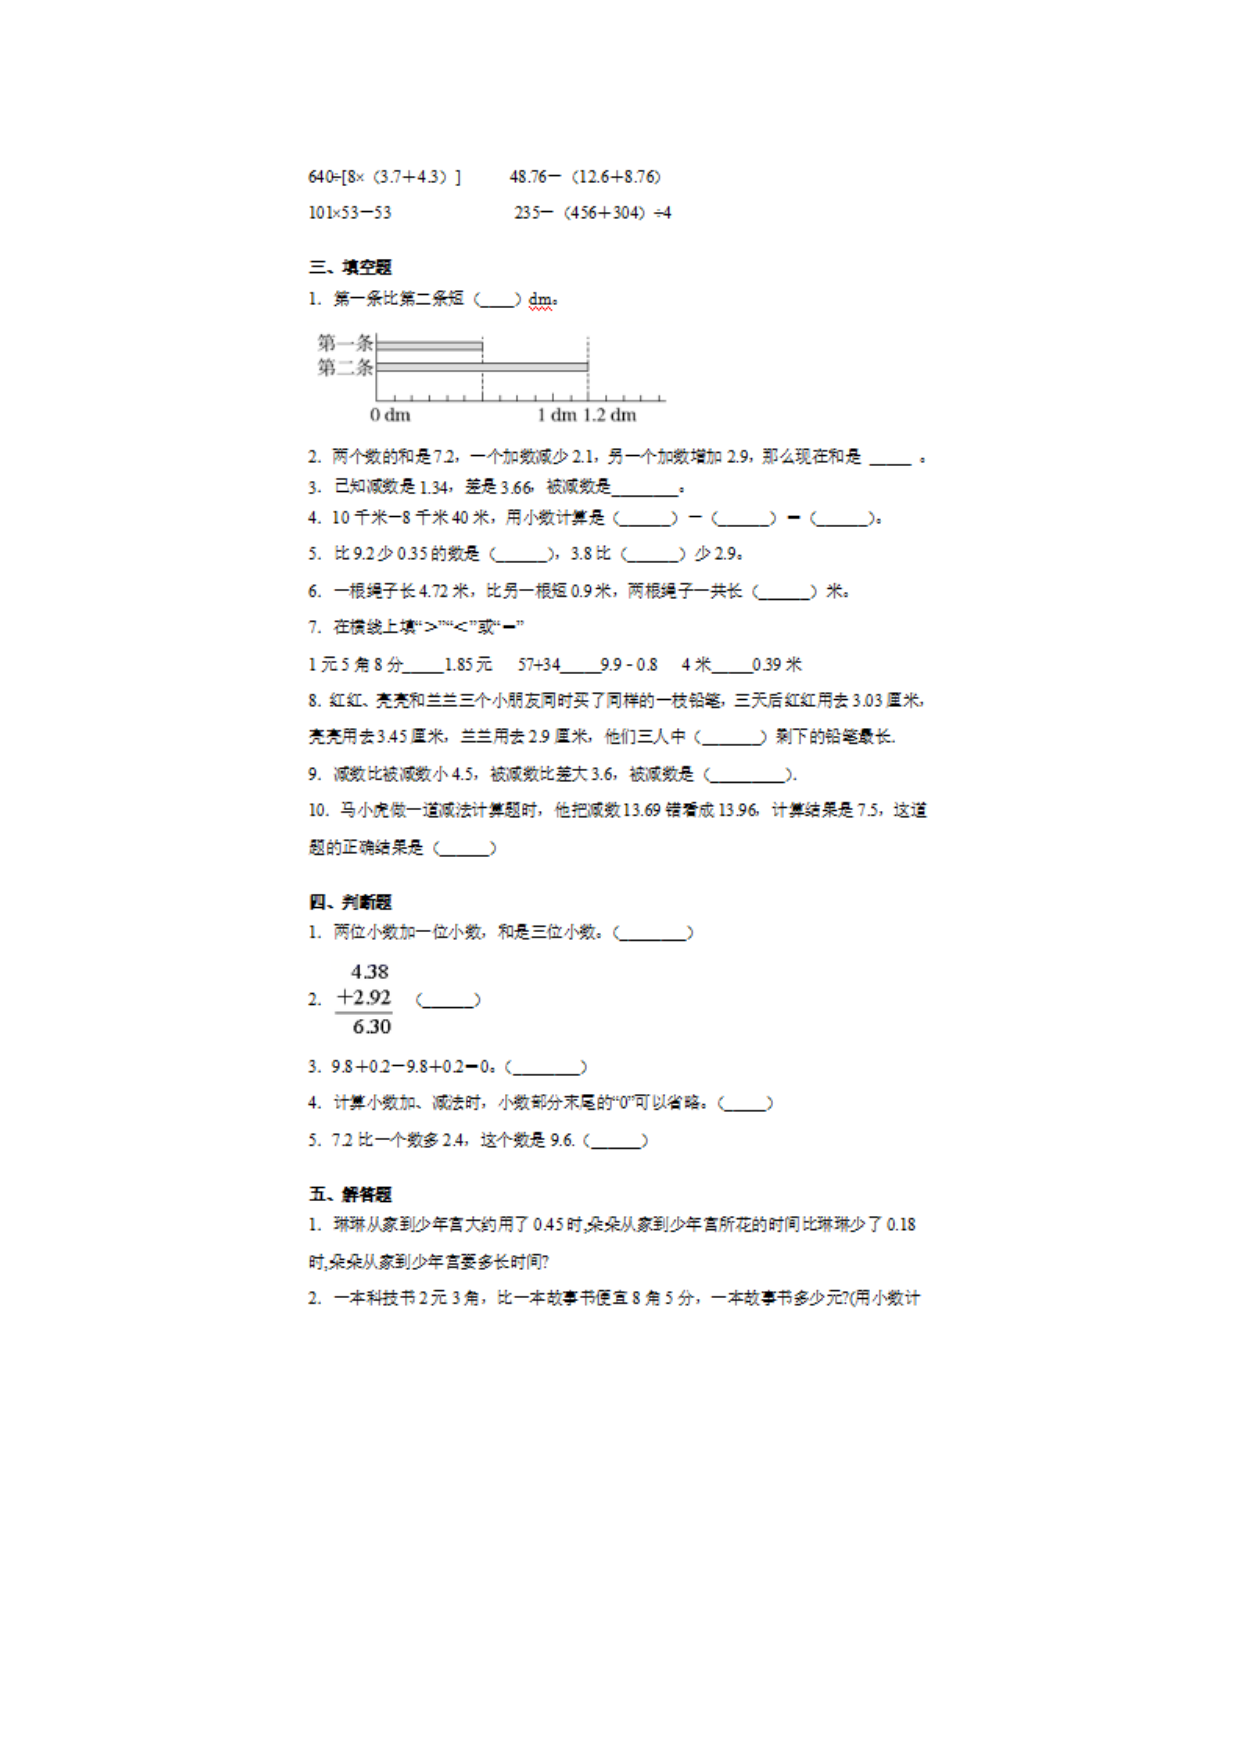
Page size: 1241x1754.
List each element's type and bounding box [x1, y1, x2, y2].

picture [260, 162, 981, 1323]
